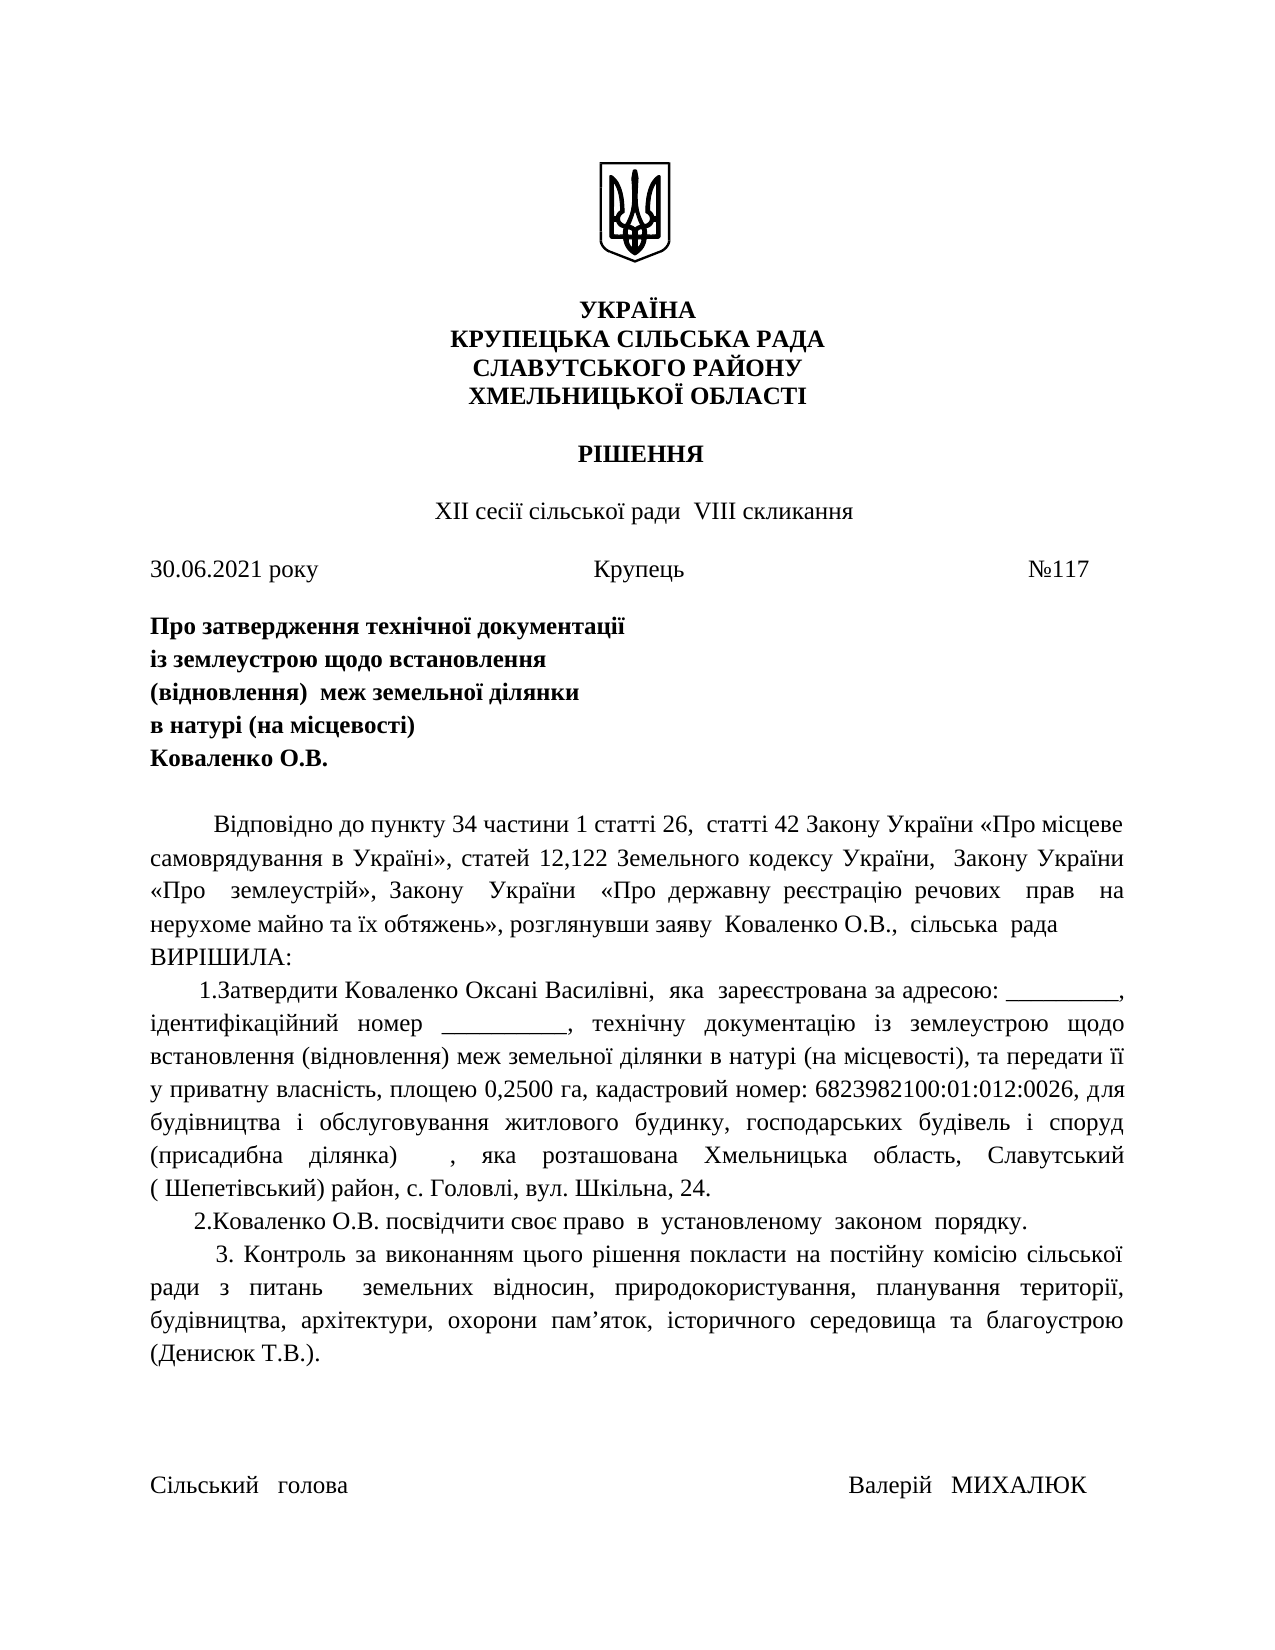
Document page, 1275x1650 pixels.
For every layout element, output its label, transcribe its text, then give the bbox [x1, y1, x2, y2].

text КРУПЕЦЬКА СІЛЬСЬКА РАДА [150, 324, 1125, 353]
text ХМЕЛЬНИЦЬКОЇ ОБЛАСТІ [150, 381, 1125, 410]
text 3. Контроль за виконанням цього рішення покласти на постійну комісію сільської ради з питань земельних відносин, природокористування, планування території, будівництва, архітектури, охорони пам’яток, історичного середовища та благоустрою (Денисюк Т.В.). [150, 1239, 1125, 1367]
text Про затвердження технічної документації [150, 611, 1125, 640]
text із землеустрою щодо встановлення [150, 644, 1125, 673]
text 2.Коваленко О.В. посвідчити своє право в установленому законом порядку. [150, 1206, 1125, 1234]
text Відповідно до пункту 34 частини 1 статті 26, статті 42 Закону України «Про місцеве самоврядування в Україні», статей 12,122 Земельного кодексу України, Закону України «Про землеустрій», Закону України «Про державну реєстрацію речових прав на нерухоме майно та їх обтяжень», розглянувши заяву Коваленко О.В., сільська рада [150, 809, 1125, 937]
text в натурі (на місцевості) [150, 711, 1125, 739]
text ХІІ сесії сільської ради VІІІ скликання [150, 496, 1125, 525]
text Коваленко О.В. [150, 743, 1125, 772]
text УКРАЇНА [150, 295, 1125, 324]
text РІШЕННЯ [150, 439, 1125, 468]
text ВИРІШИЛА: [150, 942, 1125, 970]
text Сільський голова Валерій МИХАЛЮК [150, 1470, 1125, 1499]
text 1.Затвердити Коваленко Оксані Василівні, яка зареєстрована за адресою: _________, ідентифікаційний номер __________, технічну документацію із землеустрою щодо встановлення (відновлення) меж земельної ділянки в натурі (на місцевості), та передати її у приватну власність, площею 0,2500 га, кадастровий номер: 6823982100:01:012:0026, для будівництва і обслуговування житлового будинку, господарських будівель і споруд (присадибна ділянка) , яка розташована Хмельницька область, Славутський ( Шепетівський) район, с. Головлі, вул. Шкільна, 24. [150, 975, 1125, 1202]
text 30.06.2021 року Крупець №117 [150, 554, 1125, 583]
text (відновлення) меж земельної ділянки [150, 677, 1125, 706]
text СЛАВУТСЬКОГО РАЙОНУ [150, 353, 1125, 381]
